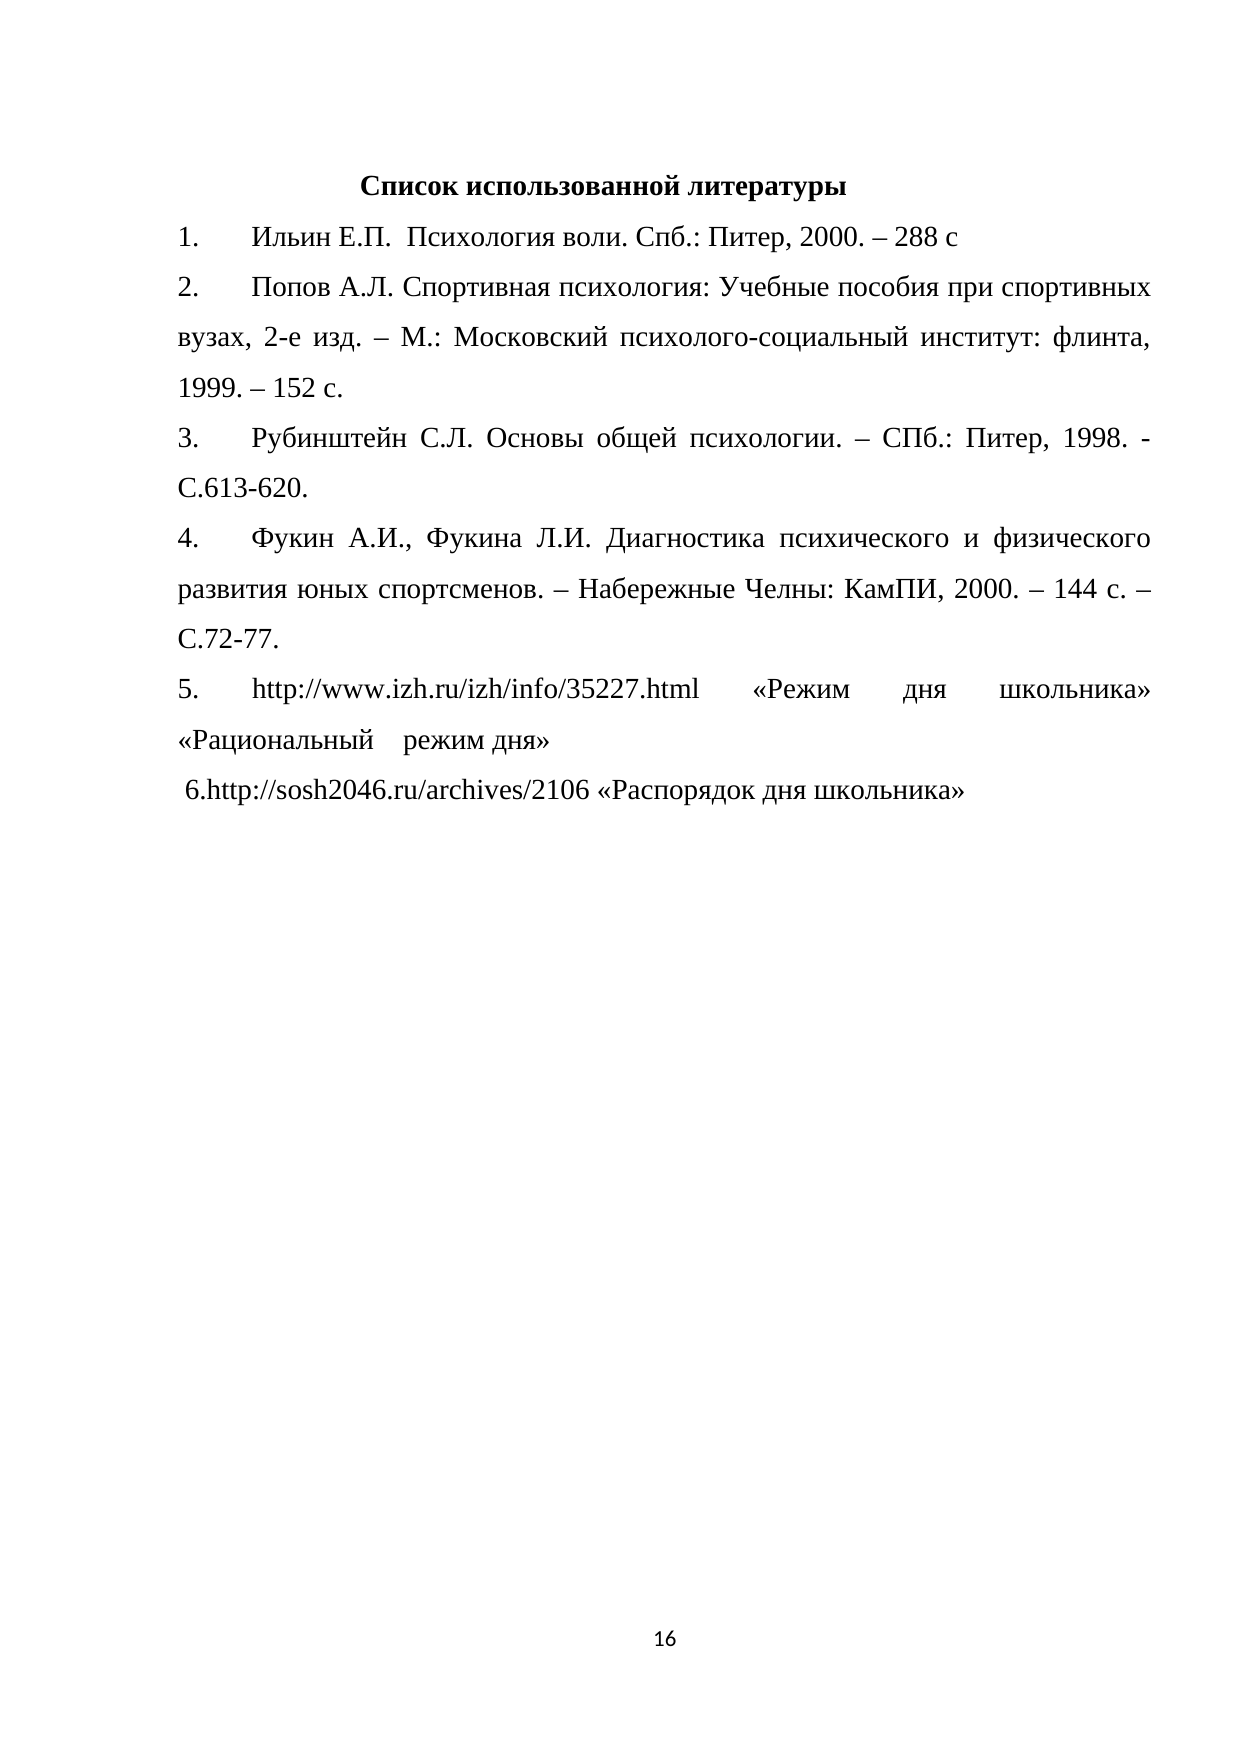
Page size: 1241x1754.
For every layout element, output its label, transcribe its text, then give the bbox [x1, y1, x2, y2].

list Попов А.Л. Спортивная психология: Учебные пособия при спортивных вузах, 2-е изд. – М.: Московский психолого-социальный институт: флинта, 1999. – 152 с. [177, 269, 1152, 403]
list Рубинштейн С.Л. Основы общей психологии. – СПб.: Питер, 1998. - С.613-620. [177, 420, 1152, 504]
text 6.http://sosh2046.ru/archives/2106 «Распорядок дня школьника» [177, 772, 1152, 806]
list Фукин А.И., Фукина Л.И. Диагностика психического и физического развития юных спортсменов. – Набережные Челны: КамПИ, 2000. – 144 с. – С.72-77. [177, 521, 1152, 655]
list Ильин Е.П. Психология воли. Спб.: Питер, 2000. – 288 с [177, 219, 1152, 252]
text Список использованной литературы [177, 168, 1152, 202]
text 5. http://www.izh.ru/izh/info/35227.html «Режим дня школьника» «Рациональный режим дня» [177, 672, 1152, 755]
